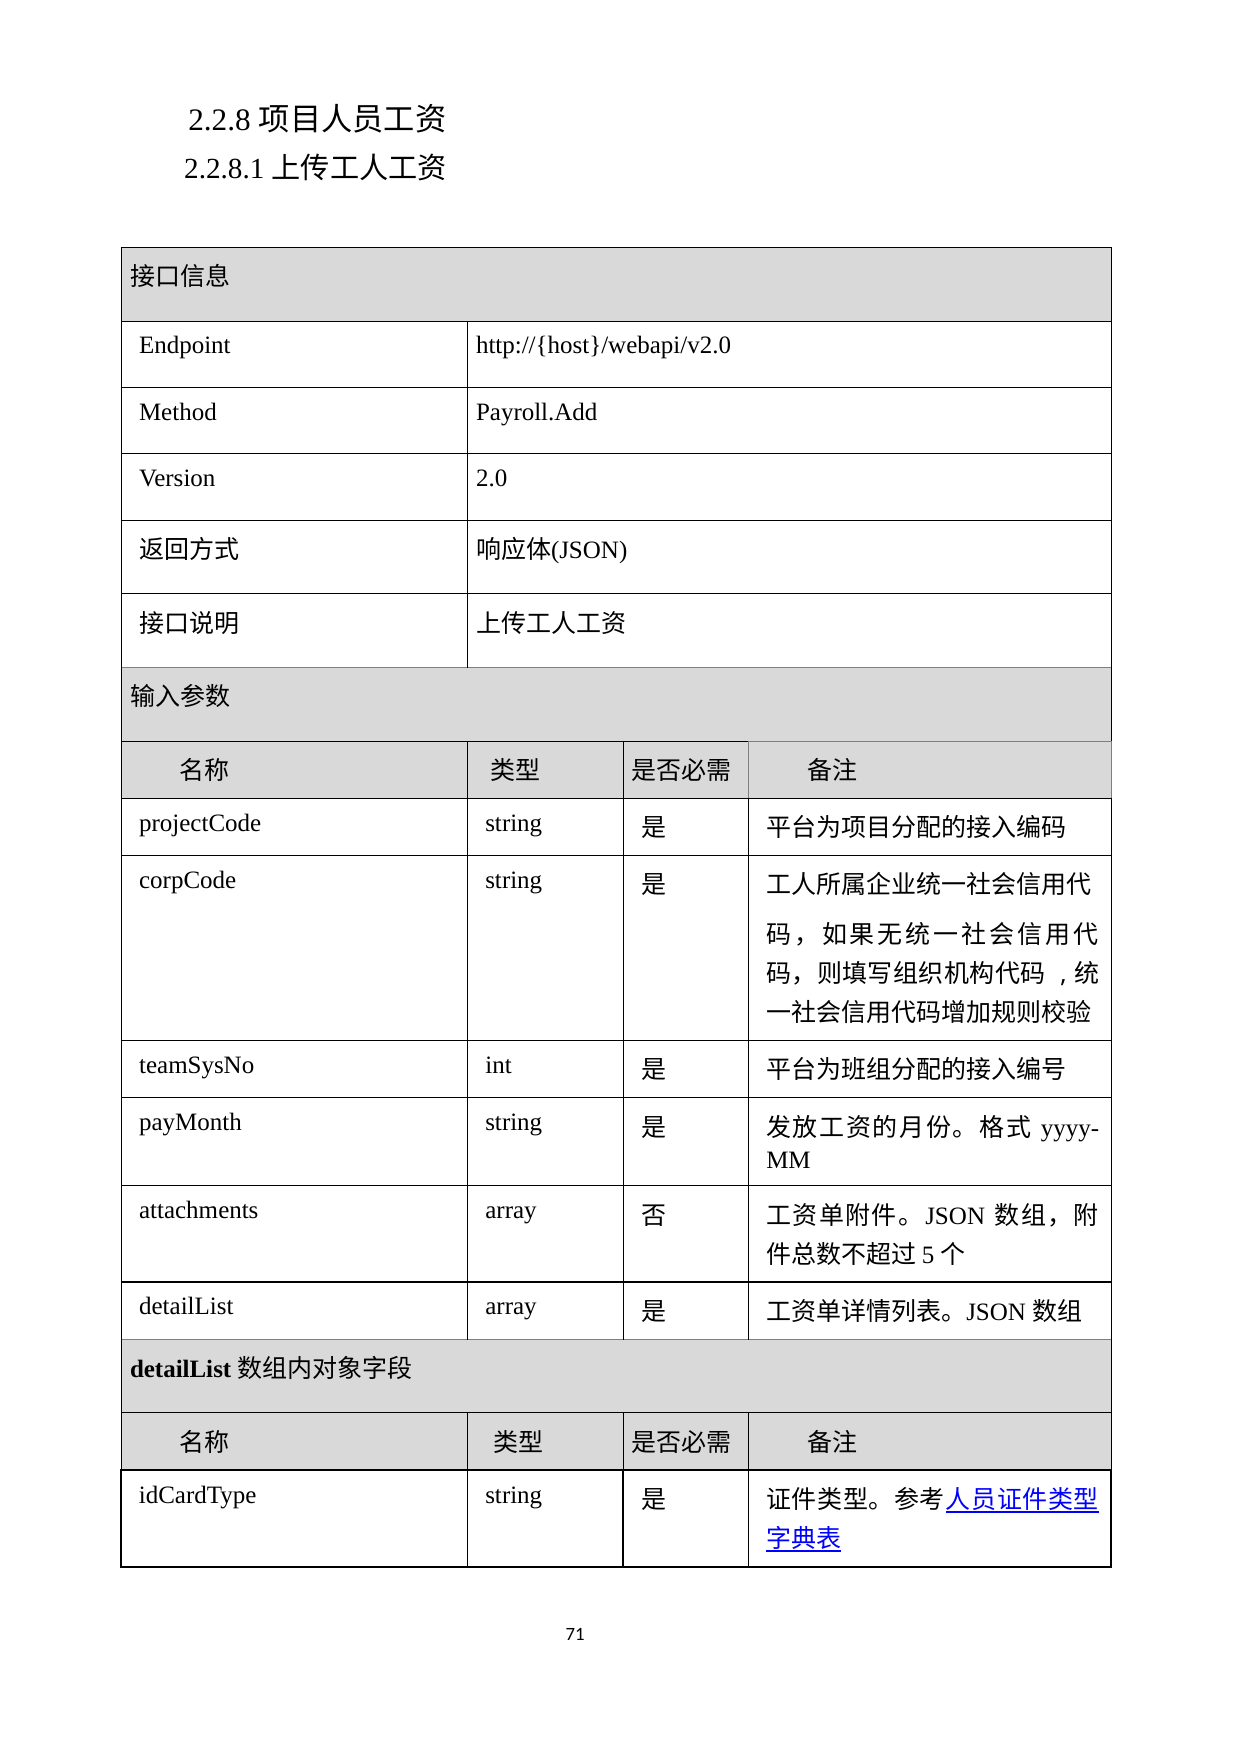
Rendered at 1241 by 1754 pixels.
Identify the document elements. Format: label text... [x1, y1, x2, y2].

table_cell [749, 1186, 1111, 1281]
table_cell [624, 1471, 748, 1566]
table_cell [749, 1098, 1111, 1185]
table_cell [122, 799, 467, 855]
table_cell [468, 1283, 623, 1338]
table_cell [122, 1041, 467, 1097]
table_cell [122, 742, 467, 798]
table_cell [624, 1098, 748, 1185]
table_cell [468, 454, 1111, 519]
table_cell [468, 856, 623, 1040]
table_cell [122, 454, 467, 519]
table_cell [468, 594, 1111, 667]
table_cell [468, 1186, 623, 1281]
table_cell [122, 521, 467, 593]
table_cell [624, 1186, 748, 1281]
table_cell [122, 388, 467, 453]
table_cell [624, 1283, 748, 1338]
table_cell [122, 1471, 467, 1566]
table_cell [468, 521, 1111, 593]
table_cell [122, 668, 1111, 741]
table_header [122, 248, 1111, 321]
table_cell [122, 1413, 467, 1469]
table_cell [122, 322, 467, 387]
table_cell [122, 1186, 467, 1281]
subtitle 2.2.8.1 上传工人工资 [184, 144, 1134, 187]
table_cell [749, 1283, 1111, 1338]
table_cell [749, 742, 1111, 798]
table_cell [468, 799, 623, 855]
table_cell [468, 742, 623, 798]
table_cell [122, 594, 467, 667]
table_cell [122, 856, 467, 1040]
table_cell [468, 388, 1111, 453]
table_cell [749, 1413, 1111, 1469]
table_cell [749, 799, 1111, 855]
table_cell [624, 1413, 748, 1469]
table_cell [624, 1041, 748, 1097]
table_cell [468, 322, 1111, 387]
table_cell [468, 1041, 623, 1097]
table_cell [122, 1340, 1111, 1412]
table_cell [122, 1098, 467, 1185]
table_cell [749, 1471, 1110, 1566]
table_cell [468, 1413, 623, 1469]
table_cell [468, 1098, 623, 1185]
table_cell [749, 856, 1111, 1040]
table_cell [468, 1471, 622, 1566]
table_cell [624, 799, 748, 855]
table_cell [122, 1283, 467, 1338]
subtitle 2.2.8 项目人员工资 [188, 94, 1134, 140]
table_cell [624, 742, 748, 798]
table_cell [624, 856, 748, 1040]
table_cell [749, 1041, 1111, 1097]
